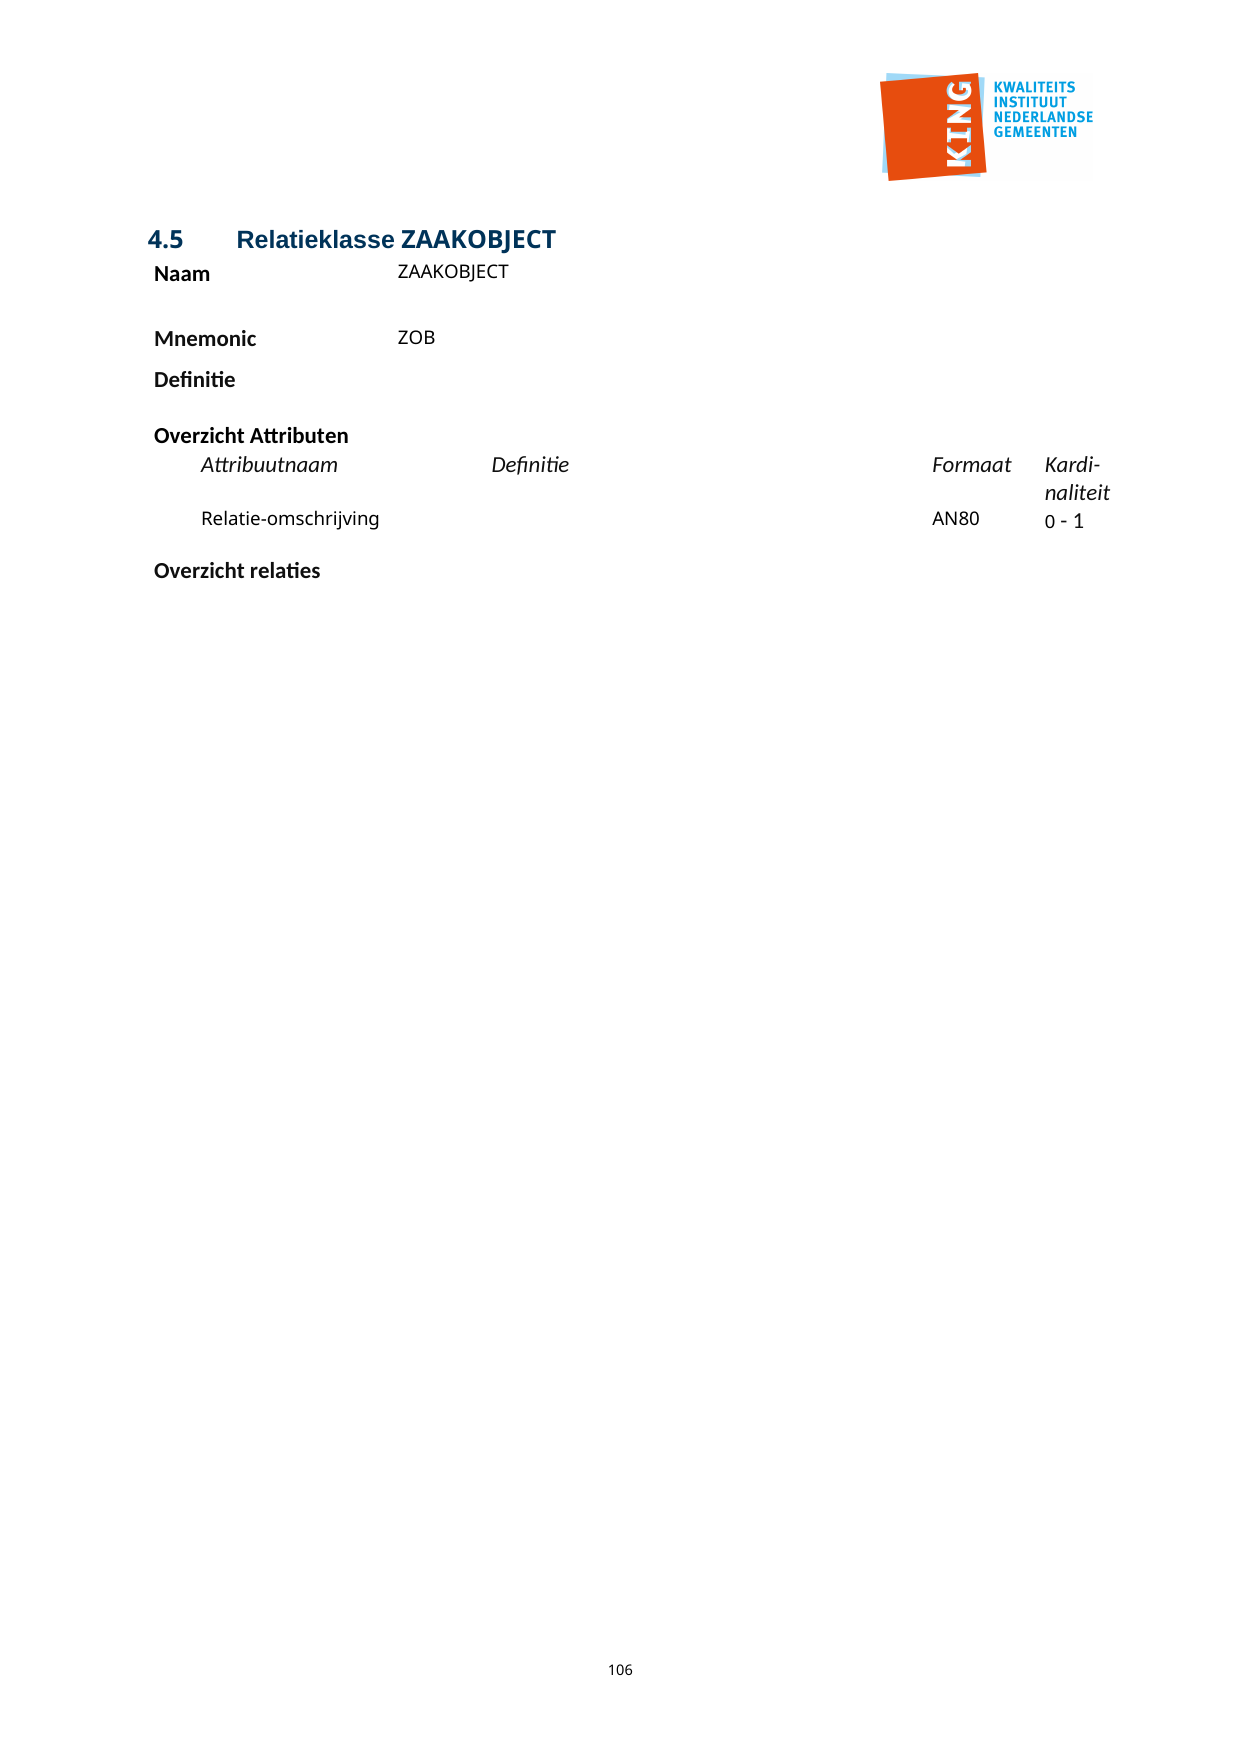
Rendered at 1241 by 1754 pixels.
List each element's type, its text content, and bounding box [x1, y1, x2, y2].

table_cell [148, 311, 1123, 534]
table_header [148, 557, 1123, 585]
subtitle Relatieklasse ZAAKOBJECT [148, 207, 1092, 259]
picture [880, 73, 1093, 181]
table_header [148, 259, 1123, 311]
